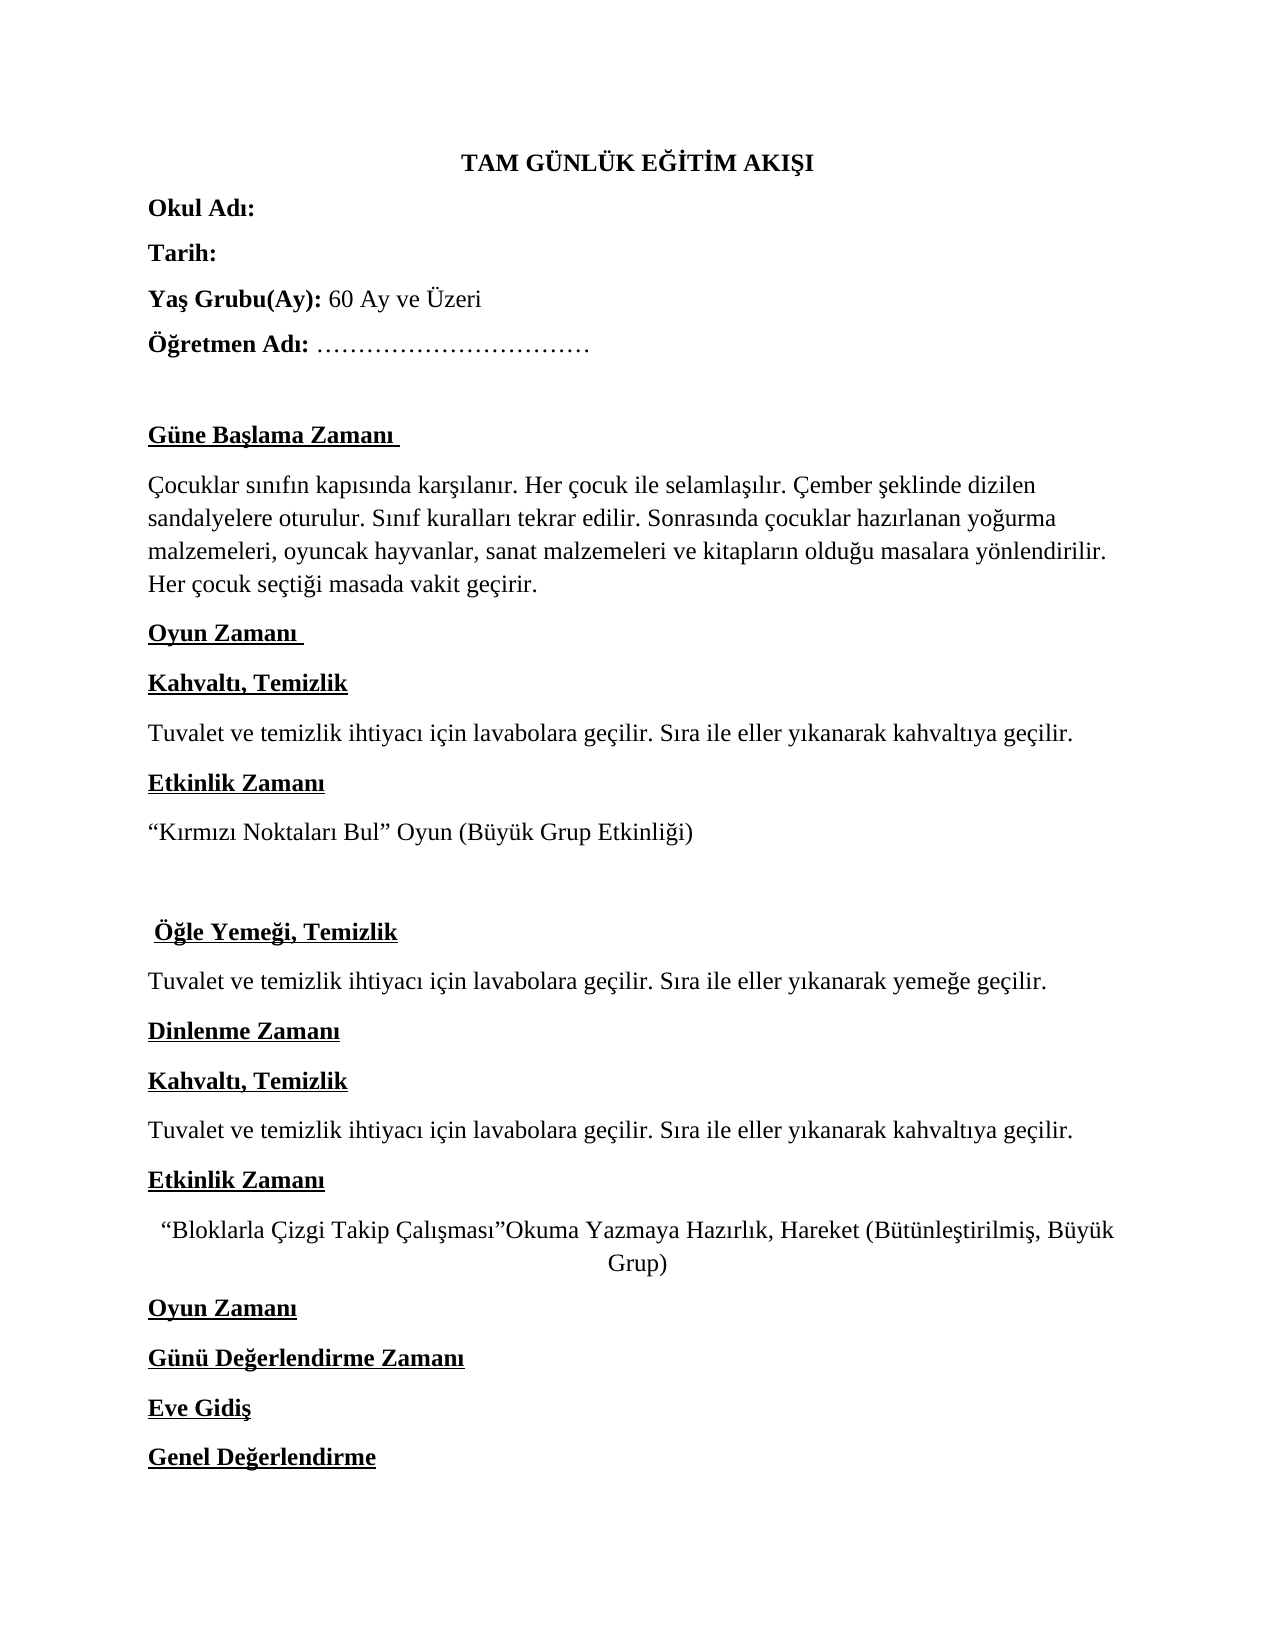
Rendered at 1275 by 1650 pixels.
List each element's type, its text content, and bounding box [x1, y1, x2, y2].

text “Kırmızı Noktaları Bul” Oyun (Büyük Grup Etkinliği) [148, 817, 1127, 846]
text Etkinlik Zamanı [148, 1165, 1127, 1194]
text Tuvalet ve temizlik ihtiyacı için lavabolara geçilir. Sıra ile eller yıkanarak kahvaltıya geçilir. [148, 1115, 1127, 1144]
text Güne Başlama Zamanı [148, 420, 1127, 449]
text Günü Değerlendirme Zamanı [148, 1343, 1127, 1372]
text Oyun Zamanı [148, 618, 1127, 647]
text Kahvaltı, Temizlik [148, 1066, 1127, 1094]
text Eve Gidiş [148, 1393, 1127, 1421]
text Öğle Yemeği, Temizlik [148, 917, 1127, 945]
text Dinlenme Zamanı [148, 1016, 1127, 1045]
text Kahvaltı, Temizlik [148, 668, 1127, 697]
text “Bloklarla Çizgi Takip Çalışması”Okuma Yazmaya Hazırlık, Hareket (Bütünleştirilmiş, Büyük Grup) [148, 1215, 1127, 1277]
text Çocuklar sınıfın kapısında karşılanır. Her çocuk ile selamlaşılır. Çember şeklinde dizilen sandalyelere oturulur. Sınıf kuralları tekrar edilir. Sonrasında çocuklar hazırlanan yoğurma malzemeleri, oyuncak hayvanlar, sanat malzemeleri ve kitapların olduğu masalara yönlendirilir. Her çocuk seçtiği masada vakit geçirir. [148, 470, 1127, 598]
text Etkinlik Zamanı [148, 768, 1127, 796]
text Tarih: [148, 238, 1127, 267]
text Genel Değerlendirme [148, 1442, 1127, 1471]
text Yaş Grubu(Ay): 60 Ay ve Üzeri [148, 284, 1127, 313]
text TAM GÜNLÜK EĞİTİM AKIŞI [148, 148, 1127, 176]
text Okul Adı: [148, 193, 1127, 222]
text Öğretmen Adı: …………………………… [148, 329, 1127, 358]
text Tuvalet ve temizlik ihtiyacı için lavabolara geçilir. Sıra ile eller yıkanarak kahvaltıya geçilir. [148, 718, 1127, 747]
text Tuvalet ve temizlik ihtiyacı için lavabolara geçilir. Sıra ile eller yıkanarak yemeğe geçilir. [148, 966, 1127, 995]
text Oyun Zamanı [148, 1293, 1127, 1322]
